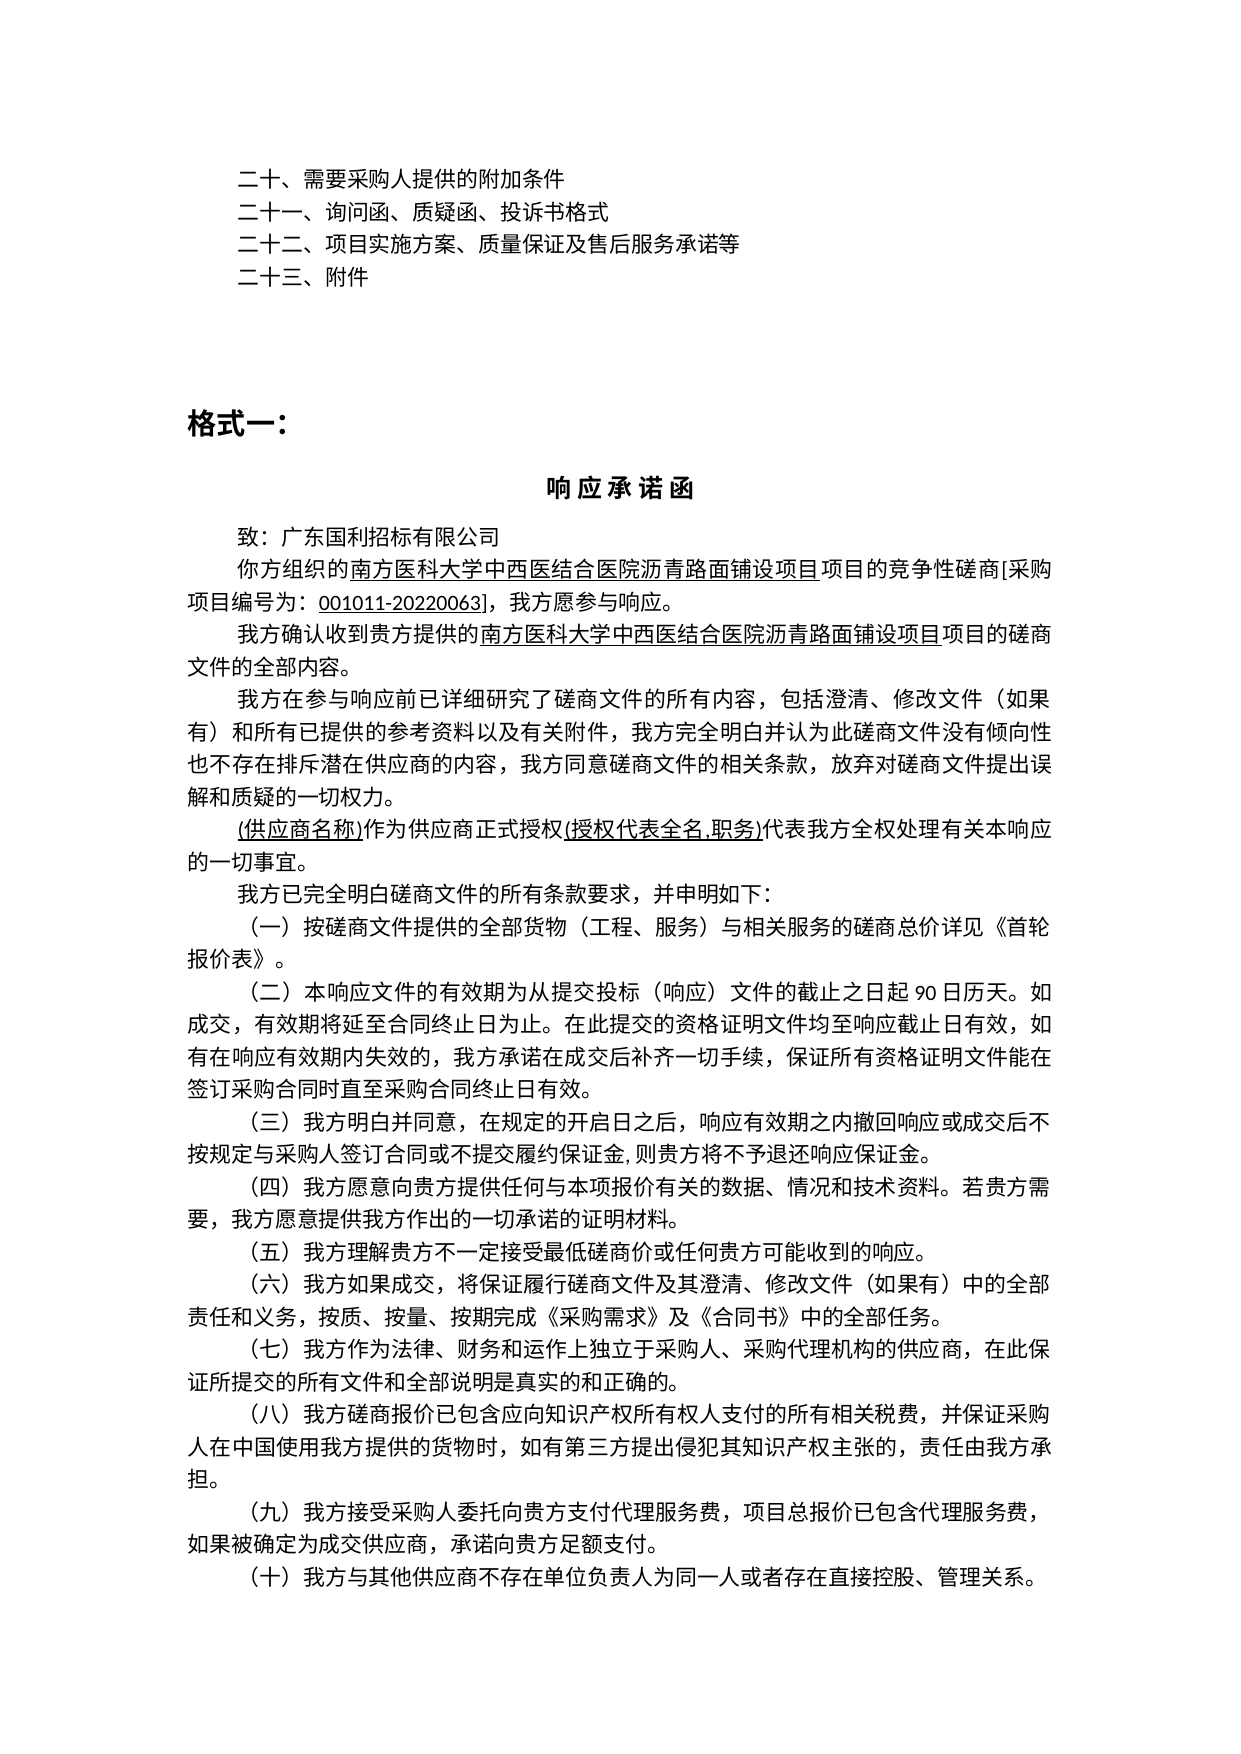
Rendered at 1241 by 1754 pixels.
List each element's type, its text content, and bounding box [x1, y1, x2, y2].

text 二十三、附件 [187, 259, 1053, 292]
text (供应商名称)作为供应商正式授权(授权代表全名,职务)代表我方全权处理有关本响应的一切事宜。 [187, 812, 1053, 877]
text （七）我方作为法律、财务和运作上独立于采购人、采购代理机构的供应商，在此保证所提交的所有文件和全部说明是真实的和正确的。 [187, 1332, 1053, 1397]
text （九）我方接受采购人委托向贵方支付代理服务费，项目总报价已包含代理服务费，如果被确定为成交供应商，承诺向贵方足额支付。 [187, 1494, 1053, 1559]
text （六）我方如果成交，将保证履行磋商文件及其澄清、修改文件（如果有）中的全部责任和义务，按质、按量、按期完成《采购需求》及《合同书》中的全部任务。 [187, 1267, 1053, 1332]
text （一）按磋商文件提供的全部货物（工程、服务）与相关服务的磋商总价详见《首轮报价表》。 [187, 909, 1053, 974]
text 我方已完全明白磋商文件的所有条款要求，并申明如下： [187, 877, 1053, 909]
text （三）我方明白并同意，在规定的开启日之后，响应有效期之内撤回响应或成交后不按规定与采购人签订合同或不提交履约保证金, 则贵方将不予退还响应保证金。 [187, 1104, 1053, 1169]
text 你方组织的南方医科大学中西医结合医院沥青路面铺设项目项目的竞争性磋商[采购项目编号为：001011-20220063]，我方愿参与响应。 [187, 552, 1053, 617]
text （十）我方与其他供应商不存在单位负责人为同一人或者存在直接控股、管理关系。 [187, 1559, 1053, 1592]
text （五）我方理解贵方不一定接受最低磋商价或任何贵方可能收到的响应。 [187, 1234, 1053, 1267]
text 二十一、询问函、质疑函、投诉书格式 [187, 194, 1053, 227]
text 致：广东国利招标有限公司 [187, 519, 1053, 552]
text 二十二、项目实施方案、质量保证及售后服务承诺等 [187, 227, 1053, 259]
text 二十、需要采购人提供的附加条件 [187, 162, 1053, 194]
text （四）我方愿意向贵方提供任何与本项报价有关的数据、情况和技术资料。若贵方需要，我方愿意提供我方作出的一切承诺的证明材料。 [187, 1169, 1053, 1234]
text 我方在参与响应前已详细研究了磋商文件的所有内容，包括澄清、修改文件（如果有）和所有已提供的参考资料以及有关附件，我方完全明白并认为此磋商文件没有倾向性，也不存在排斥潜在供应商的内容，我方同意磋商文件的相关条款，放弃对磋商文件提出误解和质疑的一切权力。 [187, 682, 1053, 812]
text 我方确认收到贵方提供的南方医科大学中西医结合医院沥青路面铺设项目项目的磋商文件的全部内容。 [187, 617, 1053, 682]
text （八）我方磋商报价已包含应向知识产权所有权人支付的所有相关税费，并保证采购人在中国使用我方提供的货物时，如有第三方提出侵犯其知识产权主张的，责任由我方承担。 [187, 1397, 1053, 1494]
text （二）本响应文件的有效期为从提交投标（响应）文件的截止之日起90日历天。如成交，有效期将延至合同终止日为止。在此提交的资格证明文件均至响应截止日有效，如有在响应有效期内失效的，我方承诺在成交后补齐一切手续，保证所有资格证明文件能在签订采购合同时直至采购合同终止日有效。 [187, 974, 1053, 1104]
text 格式一： [187, 389, 1053, 454]
text 响 应 承 诺 函 [187, 454, 1053, 519]
